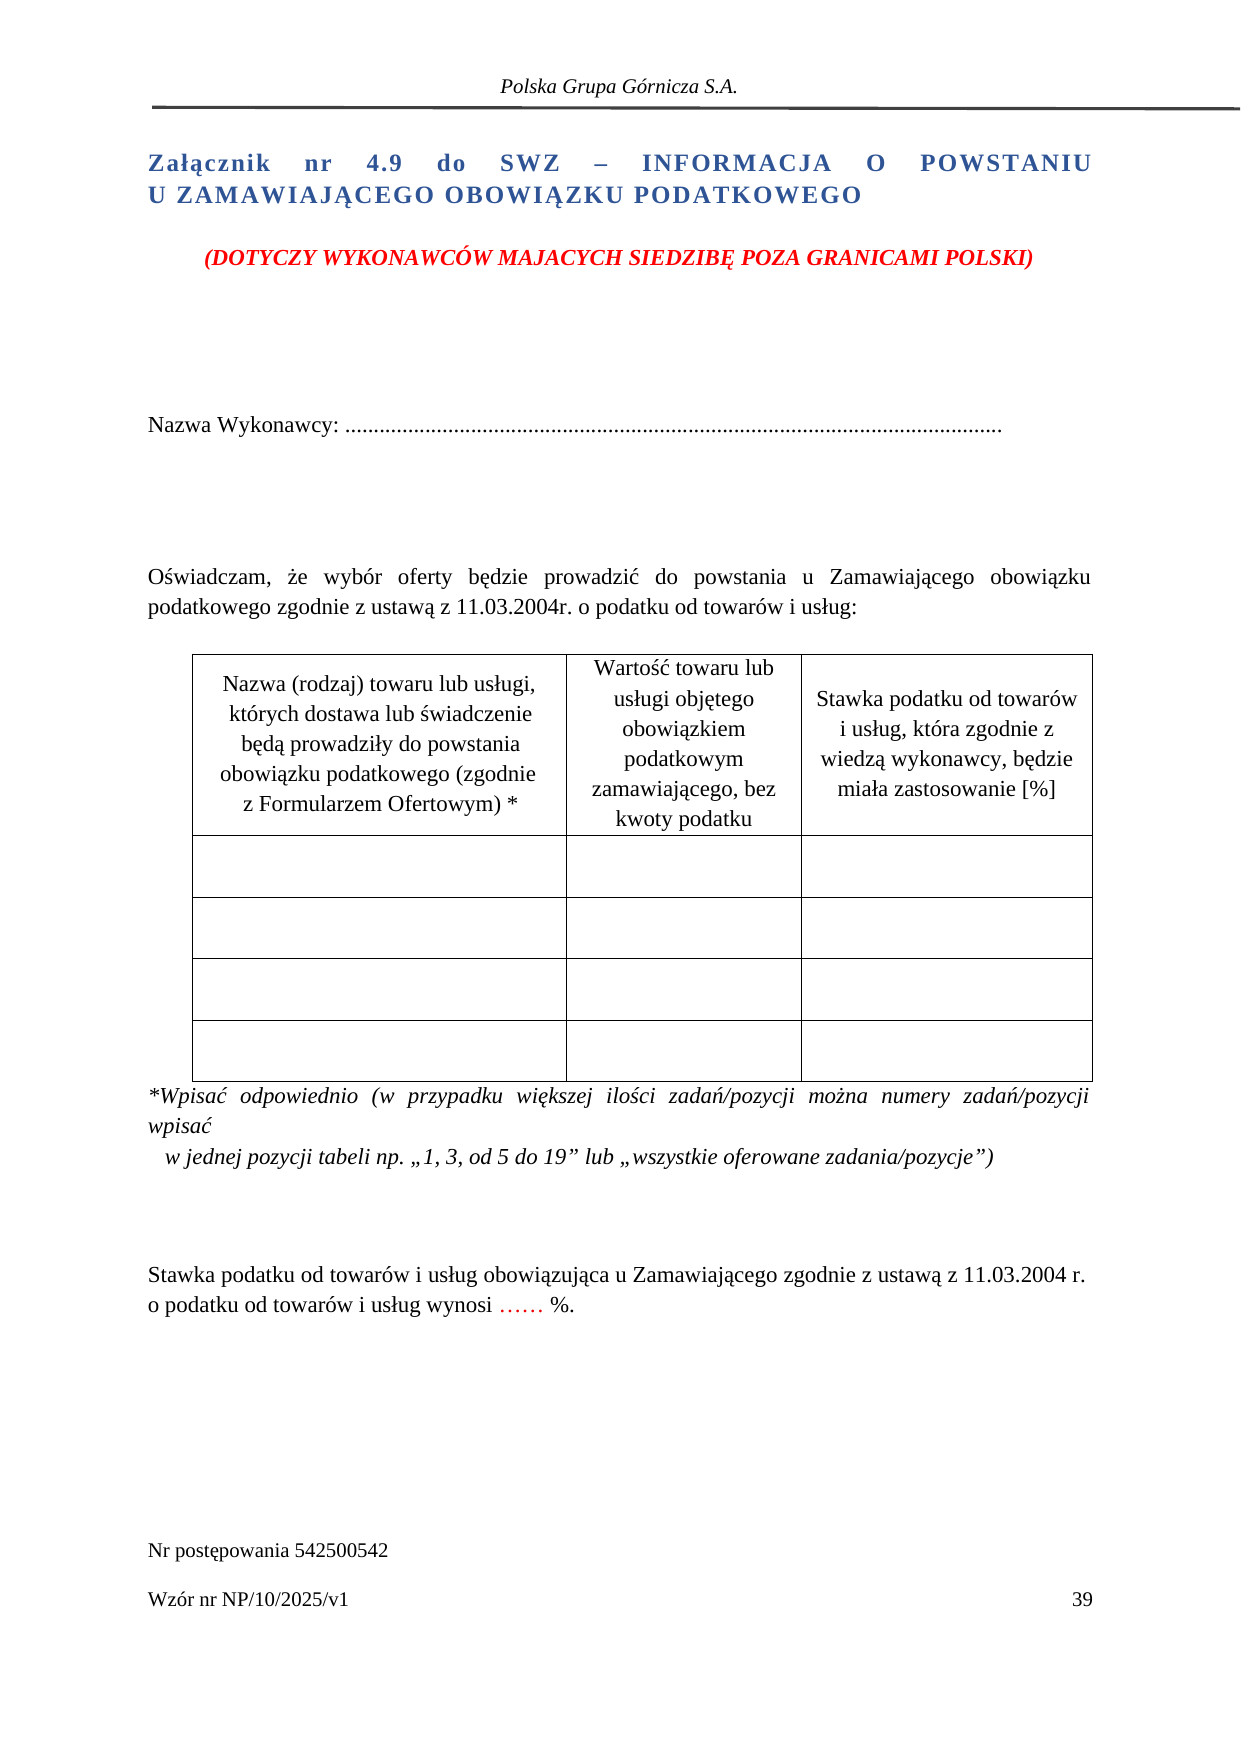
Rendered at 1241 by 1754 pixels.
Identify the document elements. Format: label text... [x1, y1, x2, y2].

text Załącznik nr 4.9 do SWZ – INFORMACJA O POWSTANIU U ZAMAWIAJĄCEGO OBOWIĄZKU PODATKOWEGO [148, 148, 1093, 209]
table_cell [567, 898, 801, 958]
text Nazwa Wykonawcy: ................................................................................................................... [148, 412, 1093, 438]
text (DOTYCZY WYKONAWCÓW MAJACYCH SIEDZIBĘ POZA GRANICAMI POLSKI) [133, 244, 1093, 270]
table_cell [193, 1021, 566, 1081]
table_cell [193, 898, 566, 958]
table_cell [567, 836, 801, 897]
table_cell [193, 959, 566, 1020]
table_cell [802, 836, 1092, 897]
text Stawka podatku od towarów i usług obowiązująca u Zamawiającego zgodnie z ustawą z 11.03.2004 r. o podatku od towarów i usług wynosi …… %. [148, 1261, 1093, 1317]
table_cell [567, 1021, 801, 1081]
table_header Nazwa (rodzaj) towaru lub usługi, których dostawa lub świadczenie będą prowadziły do powstania obowiązku podatkowego (zgodnie z Formularzem Ofertowym) * [193, 655, 566, 835]
text Oświadczam, że wybór oferty będzie prowadzić do powstania u Zamawiającego obowiązku podatkowego zgodnie z ustawą z 11.03.2004r. o podatku od towarów i usług: [148, 563, 1093, 619]
table_cell [193, 836, 566, 897]
table_header Wartość towaru lub usługi objętego obowiązkiem podatkowym zamawiającego, bez kwoty podatku [567, 655, 801, 835]
table_cell [802, 898, 1092, 958]
text *Wpisać odpowiednio (w przypadku większej ilości zadań/pozycji można numery zadań/pozycji wpisać w jednej pozycji tabeli np. „1, 3, od 5 do 19” lub „wszystkie oferowane zadania/pozycje”) [148, 1082, 1093, 1169]
table_cell [802, 1021, 1092, 1081]
table_cell [567, 959, 801, 1020]
table_header Stawka podatku od towarów i usług, która zgodnie z wiedzą wykonawcy, będzie miała zastosowanie [%] [802, 655, 1092, 835]
table_cell [802, 959, 1092, 1020]
